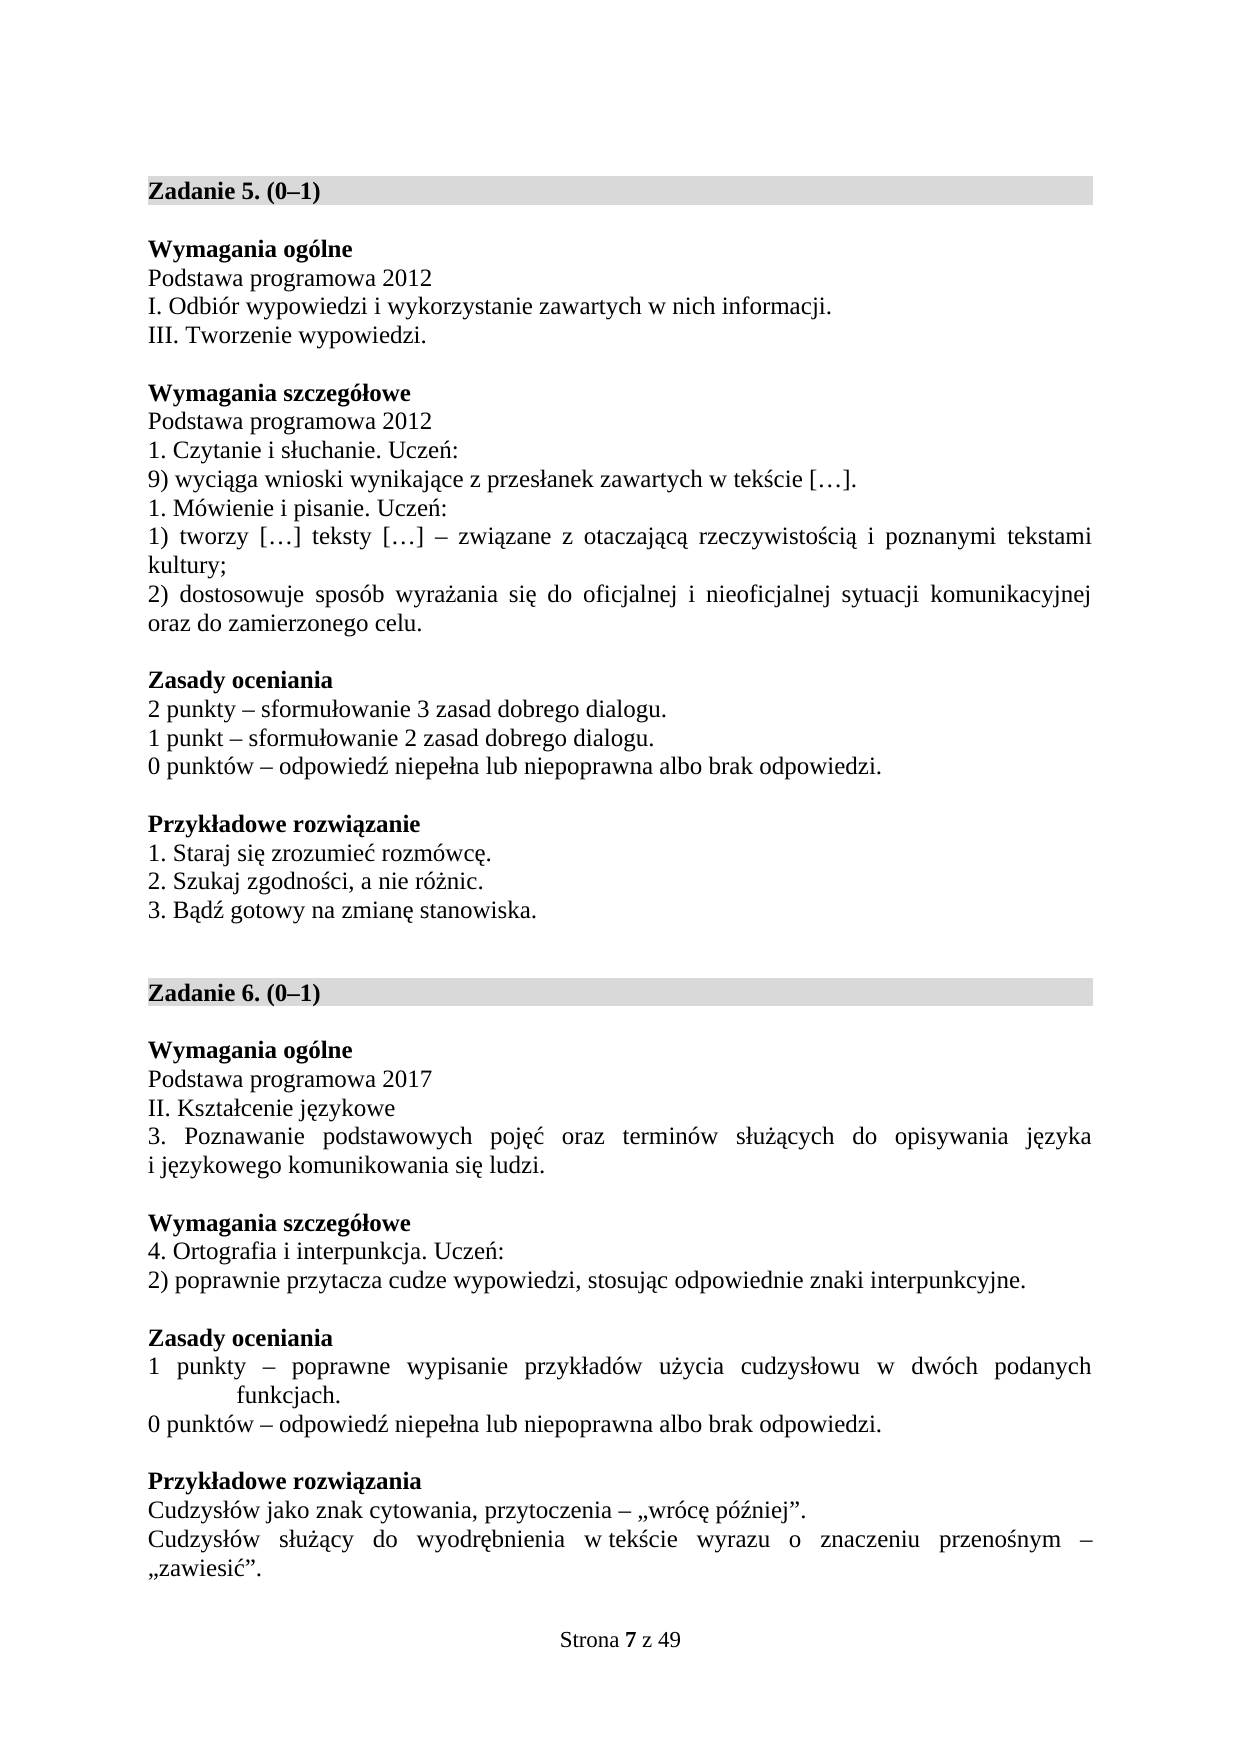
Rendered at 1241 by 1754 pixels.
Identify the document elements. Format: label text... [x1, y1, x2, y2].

text Wymagania szczegółowe [148, 1208, 1093, 1236]
text 2. Szukaj zgodności, a nie różnic. [148, 866, 1093, 895]
text Zasady oceniania [148, 665, 1093, 694]
text 2) poprawnie przytacza cudze wypowiedzi, stosując odpowiednie znaki interpunkcyjne. [148, 1265, 1093, 1294]
text 1 punkty – poprawne wypisanie przykładów użycia cudzysłowu w dwóch podanych funkcjach. [148, 1351, 1093, 1409]
text Podstawa programowa 2012 [148, 263, 1093, 291]
text Wymagania ogólne [148, 234, 1093, 263]
text Podstawa programowa 2012 [148, 406, 1093, 435]
text 1. Mówienie i pisanie. Uczeń: [148, 493, 1093, 521]
text Wymagania ogólne [148, 1035, 1093, 1064]
text 1. Czytanie i słuchanie. Uczeń: [148, 435, 1093, 464]
text II. Kształcenie językowe [148, 1093, 1093, 1121]
list Zadanie 6. (0–1) [148, 978, 1093, 1006]
text Przykładowe rozwiązania [148, 1466, 1093, 1495]
text 0 punktów – odpowiedź niepełna lub niepoprawna albo brak odpowiedzi. [148, 751, 1093, 780]
text 3. Bądź gotowy na zmianę stanowiska. [148, 895, 1093, 924]
text 3. Poznawanie podstawowych pojęć oraz terminów służących do opisywania języka i językowego komunikowania się ludzi. [148, 1121, 1093, 1179]
text III. Tworzenie wypowiedzi. [148, 320, 1093, 349]
text Przykładowe rozwiązanie [148, 809, 1093, 838]
text 1 punkt – sformułowanie 2 zasad dobrego dialogu. [148, 723, 1093, 751]
text Zadanie 5. (0–1) [148, 176, 1093, 205]
text 1) tworzy […] teksty […] – związane z otaczającą rzeczywistością i poznanymi tekstami kultury; [148, 521, 1093, 579]
text Cudzysłów jako znak cytowania, przytoczenia – „wrócę później”. [148, 1495, 1093, 1524]
text Zasady oceniania [148, 1323, 1093, 1351]
text 9) wyciąga wnioski wynikające z przesłanek zawartych w tekście […]. [148, 464, 1093, 493]
text 1. Staraj się zrozumieć rozmówcę. [148, 838, 1093, 866]
text 2) dostosowuje sposób wyrażania się do oficjalnej i nieoficjalnej sytuacji komunikacyjnej oraz do zamierzonego celu. [148, 579, 1093, 636]
text Podstawa programowa 2017 [148, 1064, 1093, 1093]
text 2 punkty – sformułowanie 3 zasad dobrego dialogu. [148, 694, 1093, 723]
text Cudzysłów służący do wyodrębnienia w tekście wyrazu o znaczeniu przenośnym – „zawiesić”. [148, 1524, 1093, 1581]
text Wymagania szczegółowe [148, 378, 1093, 406]
text I. Odbiór wypowiedzi i wykorzystanie zawartych w nich informacji. [148, 291, 1093, 320]
text 4. Ortografia i interpunkcja. Uczeń: [148, 1236, 1093, 1265]
text 0 punktów – odpowiedź niepełna lub niepoprawna albo brak odpowiedzi. [148, 1409, 1093, 1438]
